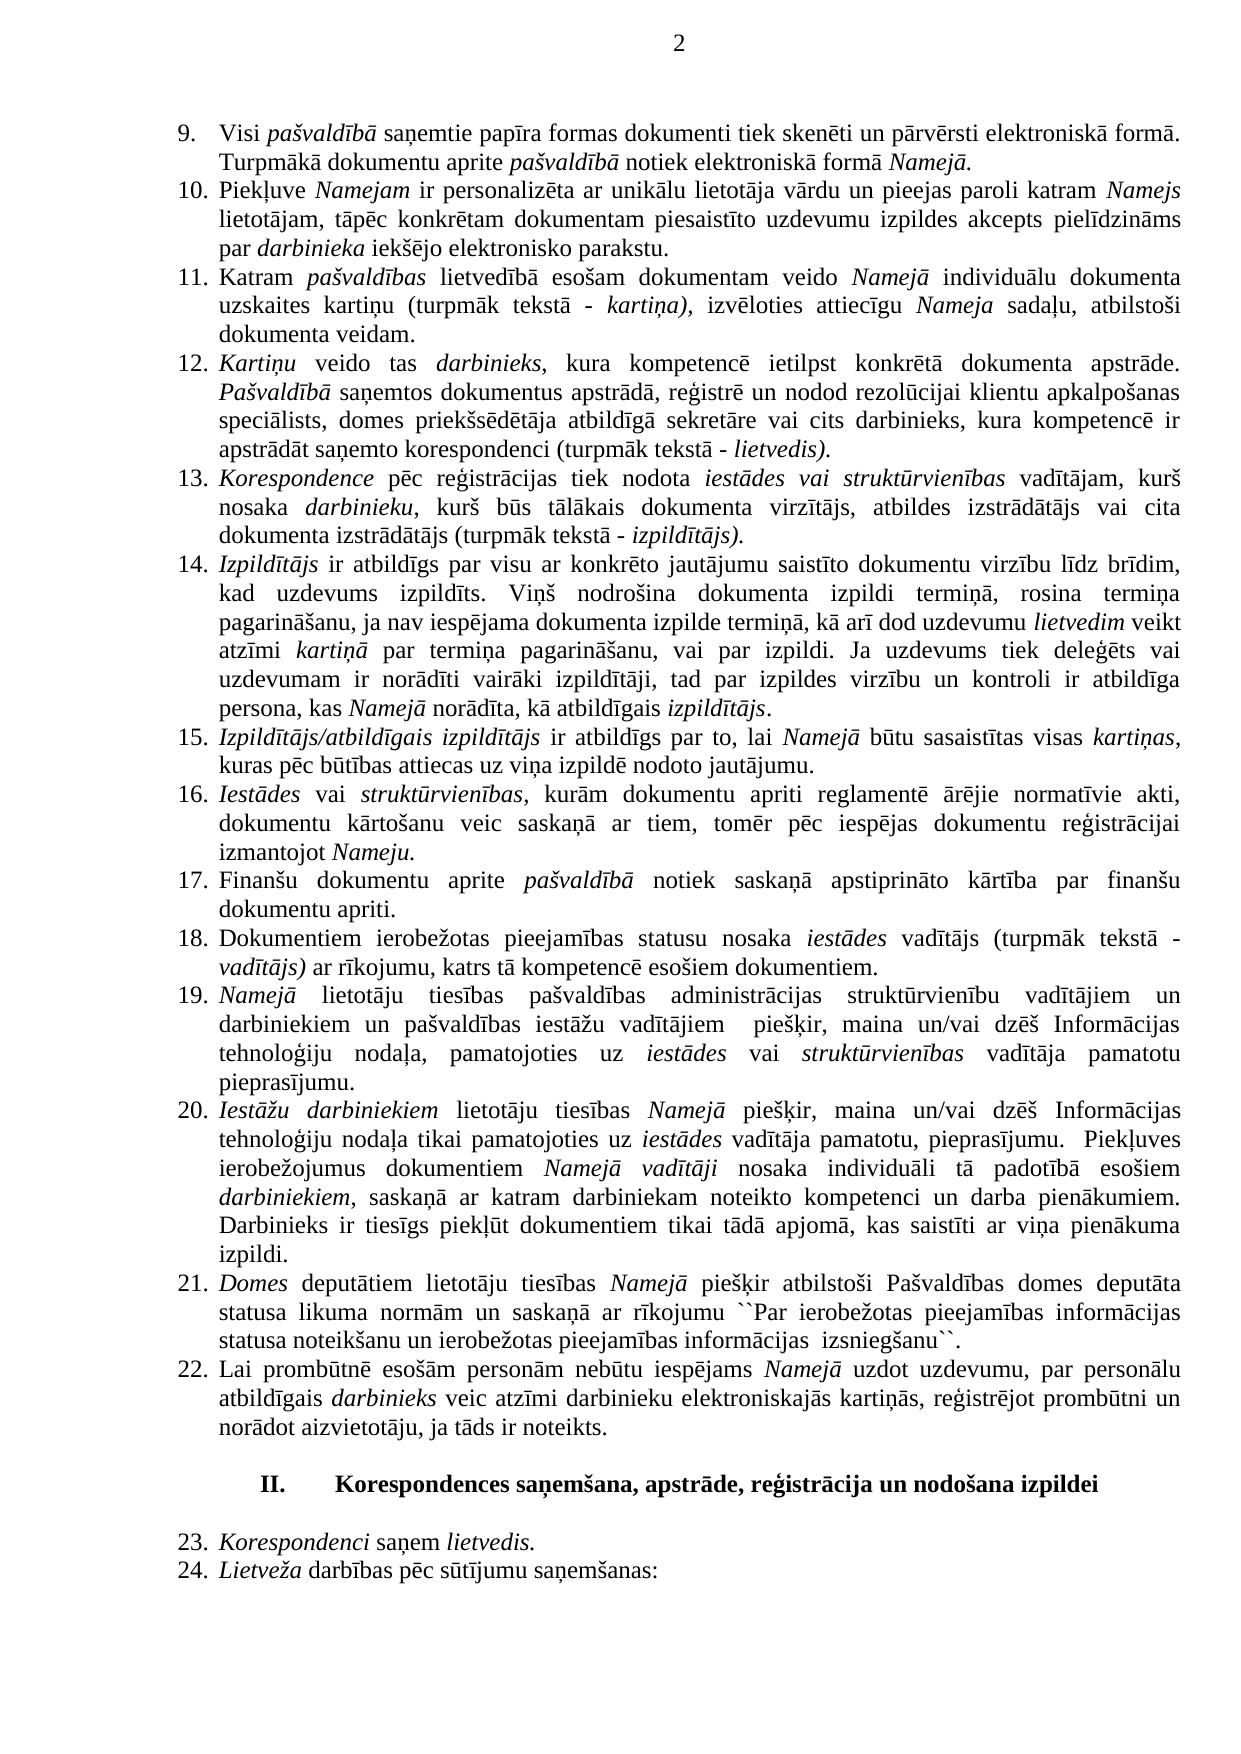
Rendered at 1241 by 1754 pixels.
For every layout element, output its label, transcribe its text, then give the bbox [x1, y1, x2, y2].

list Piekļuve Namejam ir personalizēta ar unikālu lietotāja vārdu un pieejas paroli katram Namejs lietotājam, tāpēc konkrētam dokumentam piesaistīto uzdevumu izpildes akcepts pielīdzināms par darbinieka iekšējo elektronisko parakstu. [177, 176, 1181, 262]
list Korespondences saņemšana, apstrāde, reģistrācija un nodošana izpildei [177, 1469, 1181, 1498]
list Finanšu dokumentu aprite pašvaldībā notiek saskaņā apstiprināto kārtība par finanšu dokumentu apriti. [177, 866, 1181, 923]
list Lai prombūtnē esošām personām nebūtu iespējams Namejā uzdot uzdevumu, par personālu atbildīgais darbinieks veic atzīmi darbinieku elektroniskajās kartiņās, reģistrējot prombūtni un norādot aizvietotāju, ja tāds ir noteikts. [177, 1354, 1181, 1441]
list Domes deputātiem lietotāju tiesības Namejā piešķir atbilstoši Pašvaldības domes deputāta statusa likuma normām un saskaņā ar rīkojumu ``Par ierobežotas pieejamības informācijas statusa noteikšanu un ierobežotas pieejamības informācijas izsniegšanu``. [177, 1268, 1181, 1354]
list Namejā lietotāju tiesības pašvaldības administrācijas struktūrvienību vadītājiem un darbiniekiem un pašvaldības iestāžu vadītājiem piešķir, maina un/vai dzēš Informācijas tehnoloģiju nodaļa, pamatojoties uz iestādes vai struktūrvienības vadītāja pamatotu pieprasījumu. [177, 981, 1181, 1096]
list Visi pašvaldībā saņemtie papīra formas dokumenti tiek skenēti un pārvērsti elektroniskā formā. Turpmākā dokumentu aprite pašvaldībā notiek elektroniskā formā Namejā. [177, 118, 1181, 176]
list Kartiņu veido tas darbinieks, kura kompetencē ietilpst konkrētā dokumenta apstrāde. Pašvaldībā saņemtos dokumentus apstrādā, reģistrē un nodod rezolūcijai klientu apkalpošanas speciālists, domes priekšsēdētāja atbildīgā sekretāre vai cits darbinieks, kura kompetencē ir apstrādāt saņemto korespondenci (turpmāk tekstā - lietvedis). [177, 348, 1181, 463]
list Korespondence pēc reģistrācijas tiek nodota iestādes vai struktūrvienības vadītājam, kurš nosaka darbinieku, kurš būs tālākais dokumenta virzītājs, atbildes izstrādātājs vai cita dokumenta izstrādātājs (turpmāk tekstā - izpildītājs). [177, 463, 1181, 549]
list Korespondenci saņem lietvedis. [177, 1527, 1181, 1556]
list Iestāžu darbiniekiem lietotāju tiesības Namejā piešķir, maina un/vai dzēš Informācijas tehnoloģiju nodaļa tikai pamatojoties uz iestādes vadītāja pamatotu, pieprasījumu. Piekļuves ierobežojumus dokumentiem Namejā vadītāji nosaka individuāli tā padotībā esošiem darbiniekiem, saskaņā ar katram darbiniekam noteikto kompetenci un darba pienākumiem. Darbinieks ir tiesīgs piekļūt dokumentiem tikai tādā apjomā, kas saistīti ar viņa pienākuma izpildi. [177, 1096, 1181, 1268]
list Izpildītājs/atbildīgais izpildītājs ir atbildīgs par to, lai Namejā būtu sasaistītas visas kartiņas, kuras pēc būtības attiecas uz viņa izpildē nodoto jautājumu. [177, 722, 1181, 779]
list Dokumentiem ierobežotas pieejamības statusu nosaka iestādes vadītājs (turpmāk tekstā - vadītājs) ar rīkojumu, katrs tā kompetencē esošiem dokumentiem. [177, 923, 1181, 981]
list Iestādes vai struktūrvienības, kurām dokumentu apriti reglamentē ārējie normatīvie akti, dokumentu kārtošanu veic saskaņā ar tiem, tomēr pēc iespējas dokumentu reģistrācijai izmantojot Nameju. [177, 779, 1181, 866]
list Katram pašvaldības lietvedībā esošam dokumentam veido Namejā individuālu dokumenta uzskaites kartiņu (turpmāk tekstā - kartiņa), izvēloties attiecīgu Nameja sadaļu, atbilstoši dokumenta veidam. [177, 262, 1181, 348]
list Lietveža darbības pēc sūtījumu saņemšanas: [177, 1556, 1181, 1584]
list Izpildītājs ir atbildīgs par visu ar konkrēto jautājumu saistīto dokumentu virzību līdz brīdim, kad uzdevums izpildīts. Viņš nodrošina dokumenta izpildi termiņā, rosina termiņa pagarināšanu, ja nav iespējama dokumenta izpilde termiņā, kā arī dod uzdevumu lietvedim veikt atzīmi kartiņā par termiņa pagarināšanu, vai par izpildi. Ja uzdevums tiek deleģēts vai uzdevumam ir norādīti vairāki izpildītāji, tad par izpildes virzību un kontroli ir atbildīga persona, kas Namejā norādīta, kā atbildīgais izpildītājs. [177, 549, 1181, 722]
